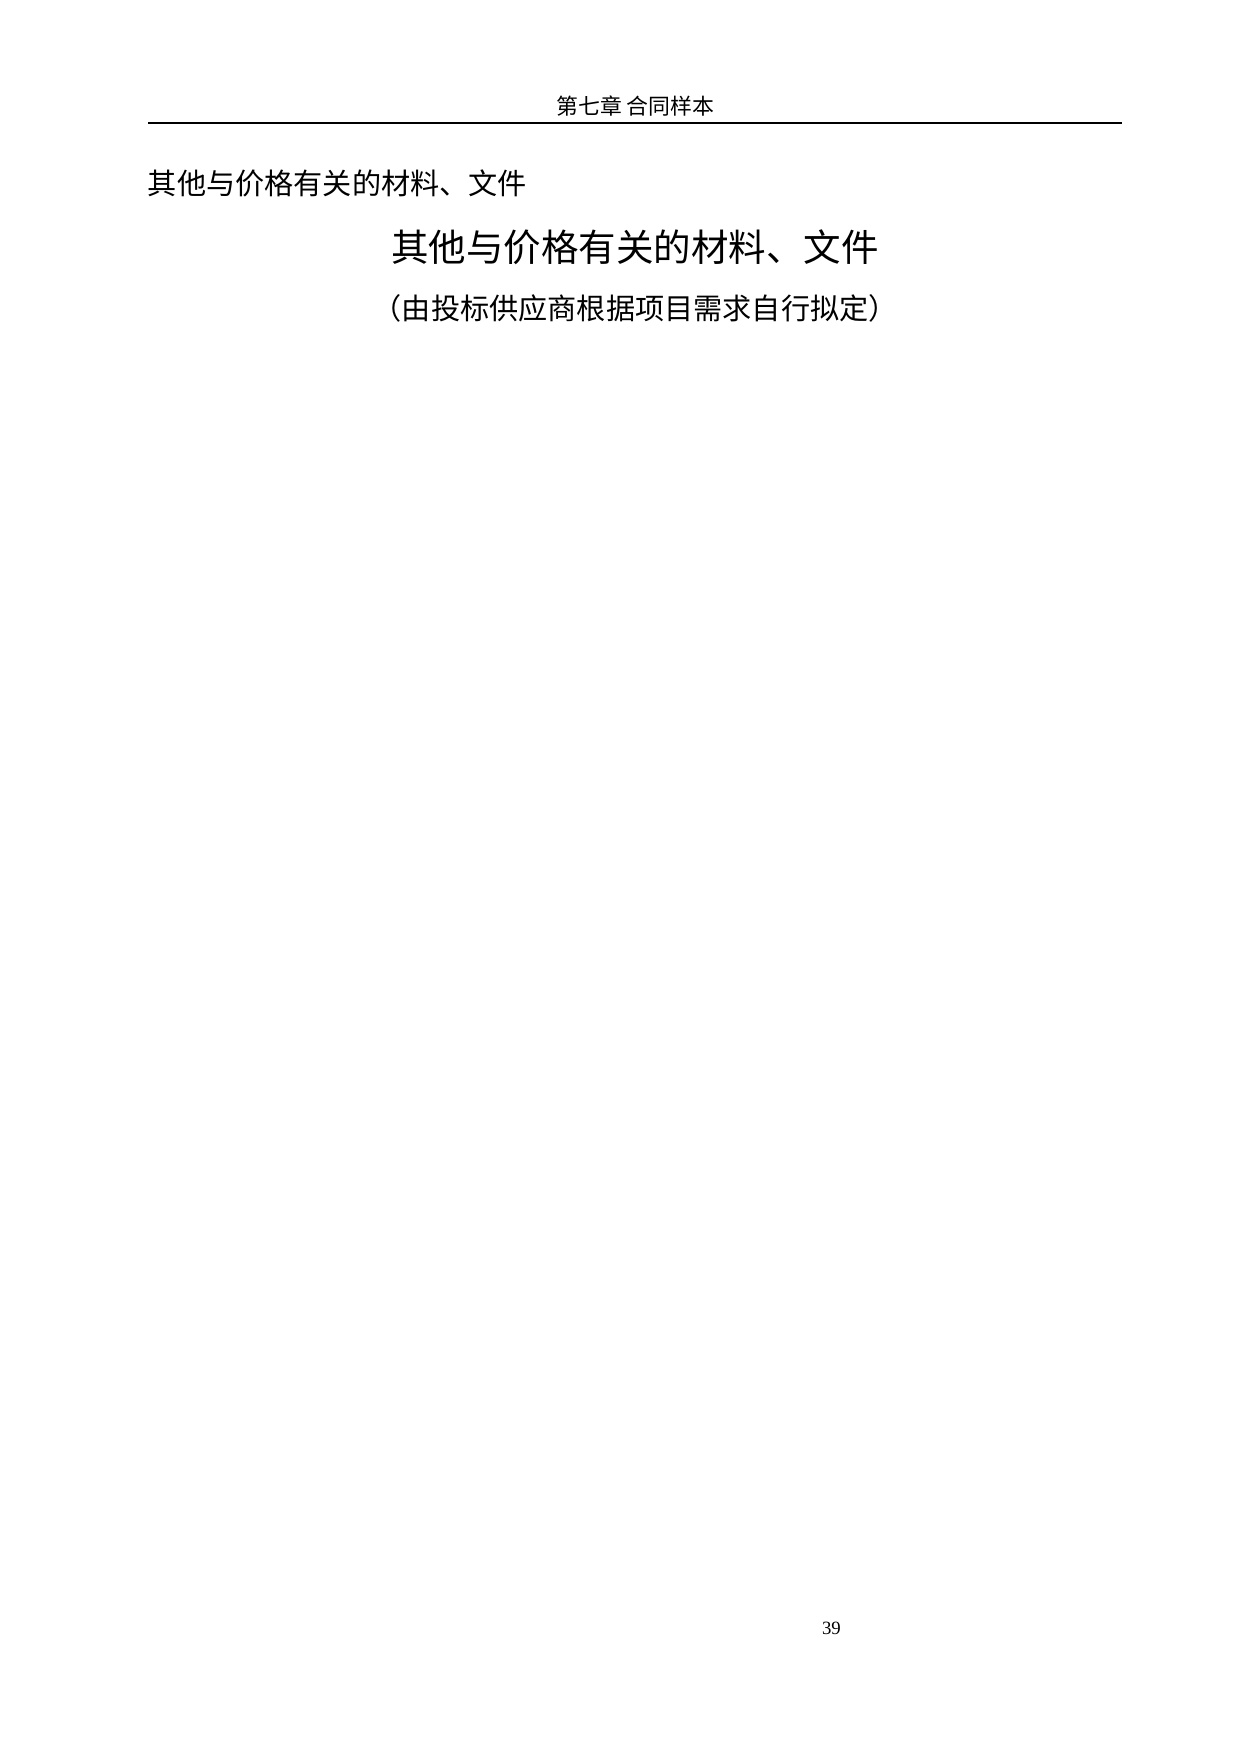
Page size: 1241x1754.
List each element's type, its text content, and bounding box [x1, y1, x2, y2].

text （由投标供应商根据项目需求自行拟定） [147, 286, 1122, 328]
text 其他与价格有关的材料、文件 [148, 215, 1122, 273]
subtitle 其他与价格有关的材料、文件 [148, 160, 1122, 202]
